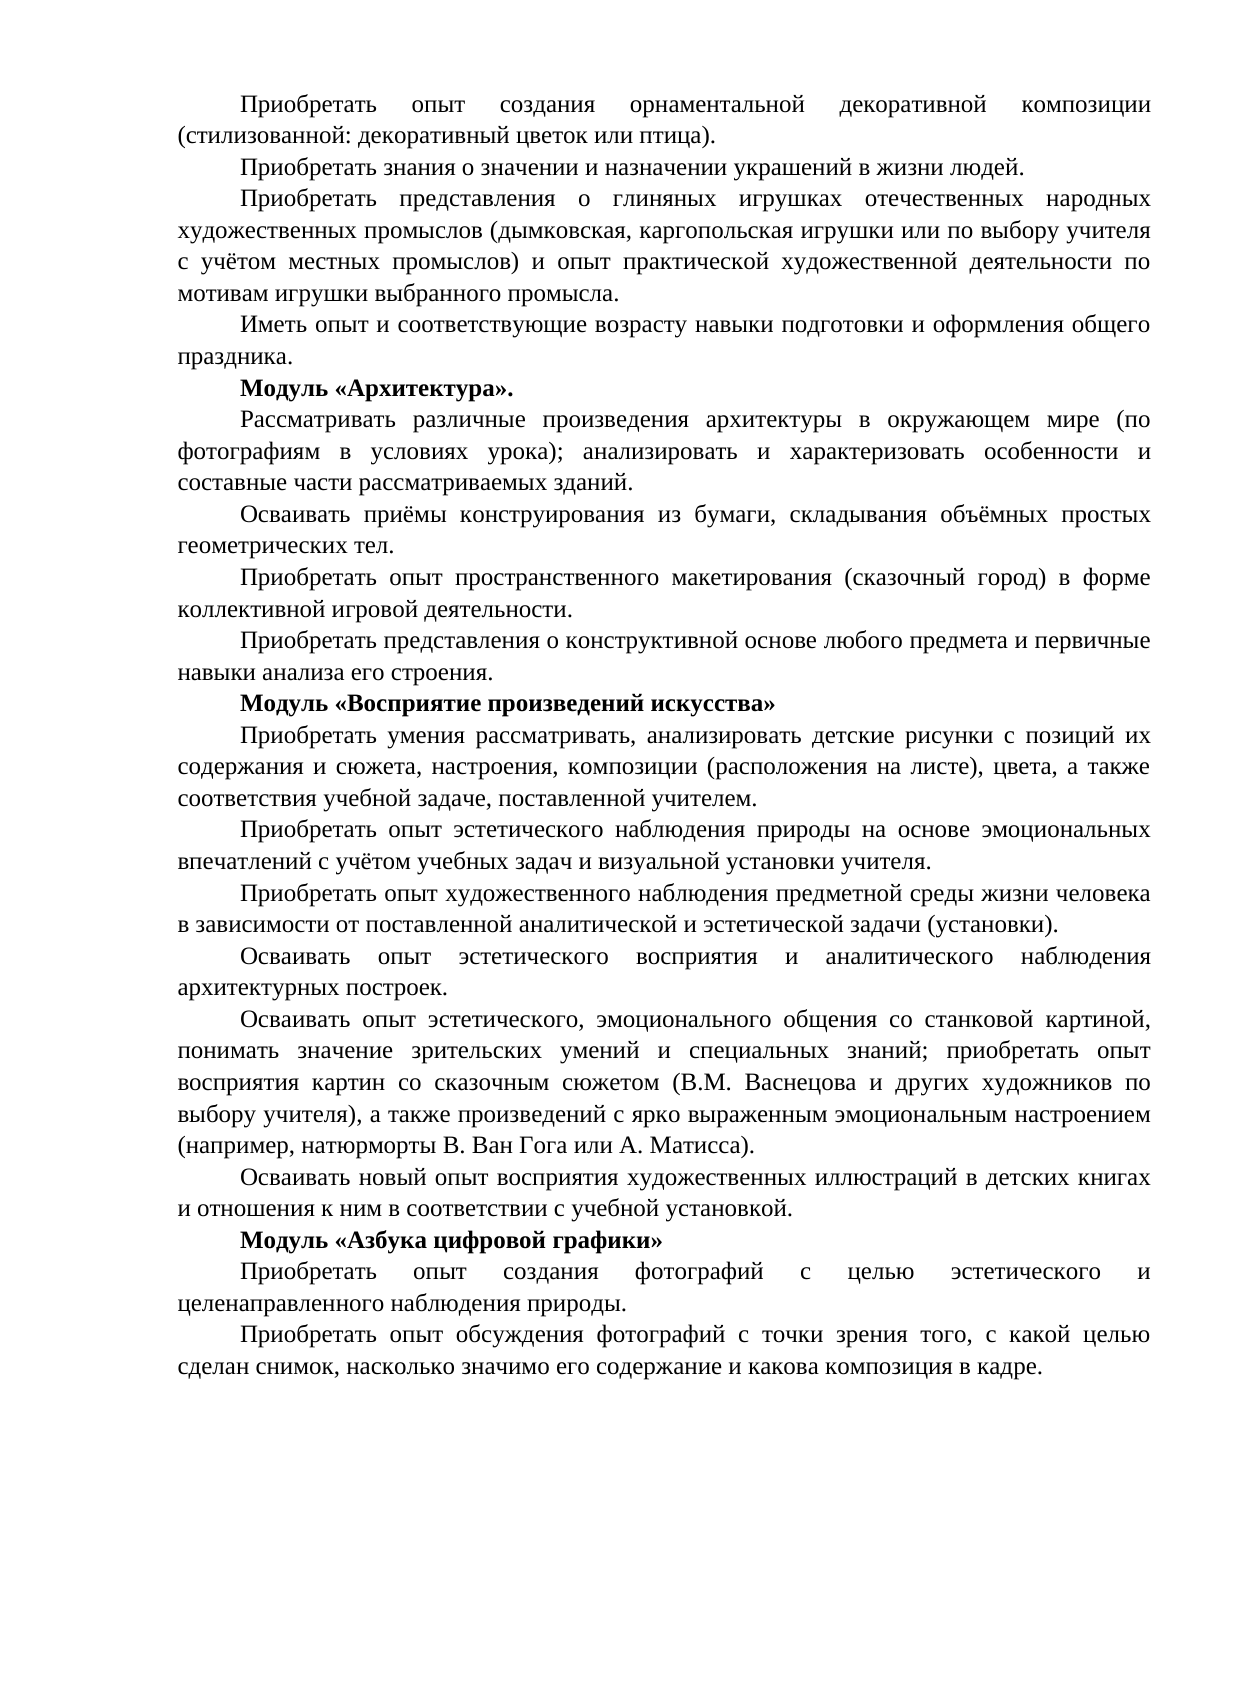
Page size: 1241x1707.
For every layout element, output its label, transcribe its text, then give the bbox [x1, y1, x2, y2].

text Осваивать приёмы конструирования из бумаги, складывания объёмных простых геометрических тел. [177, 499, 1152, 559]
text Осваивать опыт эстетического, эмоционального общения со станковой картиной, понимать значение зрительских умений и специальных знаний; приобретать опыт восприятия картин со сказочным сюжетом (В.М. Васнецова и других художников по выбору учителя), а также произведений с ярко выраженным эмоциональным настроением (например, натюрморты В. Ван Гога или А. Матисса). [177, 1004, 1152, 1159]
text Приобретать умения рассматривать, анализировать детские рисунки с позиций их содержания и сюжета, настроения, композиции (расположения на листе), цвета, а также соответствия учебной задаче, поставленной учителем. [177, 720, 1152, 812]
text Иметь опыт и соответствующие возрасту навыки подготовки и оформления общего праздника. [177, 309, 1152, 370]
text Осваивать опыт эстетического восприятия и аналитического наблюдения архитектурных построек. [177, 941, 1152, 1001]
text Рассматривать различные произведения архитектуры в окружающем мире (по фотографиям в условиях урока); анализировать и характеризовать особенности и составные части рассматриваемых зданий. [177, 404, 1152, 496]
text Приобретать представления о глиняных игрушках отечественных народных художественных промыслов (дымковская, каргопольская игрушки или по выбору учителя с учётом местных промыслов) и опыт практической художественной деятельности по мотивам игрушки выбранного промысла. [177, 183, 1152, 307]
text Модуль «Архитектура». [177, 373, 1152, 401]
text Осваивать новый опыт восприятия художественных иллюстраций в детских книгах и отношения к ним в соответствии с учебной установкой. [177, 1162, 1152, 1222]
text Приобретать опыт обсуждения фотографий с точки зрения того, с какой целью сделан снимок, насколько значимо его содержание и какова композиция в кадре. [177, 1319, 1152, 1380]
text Приобретать опыт пространственного макетирования (сказочный город) в форме коллективной игровой деятельности. [177, 562, 1152, 622]
text Приобретать представления о конструктивной основе любого предмета и первичные навыки анализа его строения. [177, 625, 1152, 686]
text Приобретать опыт создания фотографий с целью эстетического и целенаправленного наблюдения природы. [177, 1256, 1152, 1317]
text Приобретать опыт эстетического наблюдения природы на основе эмоциональных впечатлений с учётом учебных задач и визуальной установки учителя. [177, 814, 1152, 875]
text Приобретать опыт создания орнаментальной декоративной композиции (стилизованной: декоративный цветок или птица). [177, 89, 1152, 149]
text Модуль «Азбука цифровой графики» [177, 1225, 1152, 1254]
text Приобретать опыт художественного наблюдения предметной среды жизни человека в зависимости от поставленной аналитической и эстетической задачи (установки). [177, 878, 1152, 938]
text Приобретать знания о значении и назначении украшений в жизни людей. [177, 152, 1152, 181]
text Модуль «Восприятие произведений искусства» [177, 688, 1152, 717]
